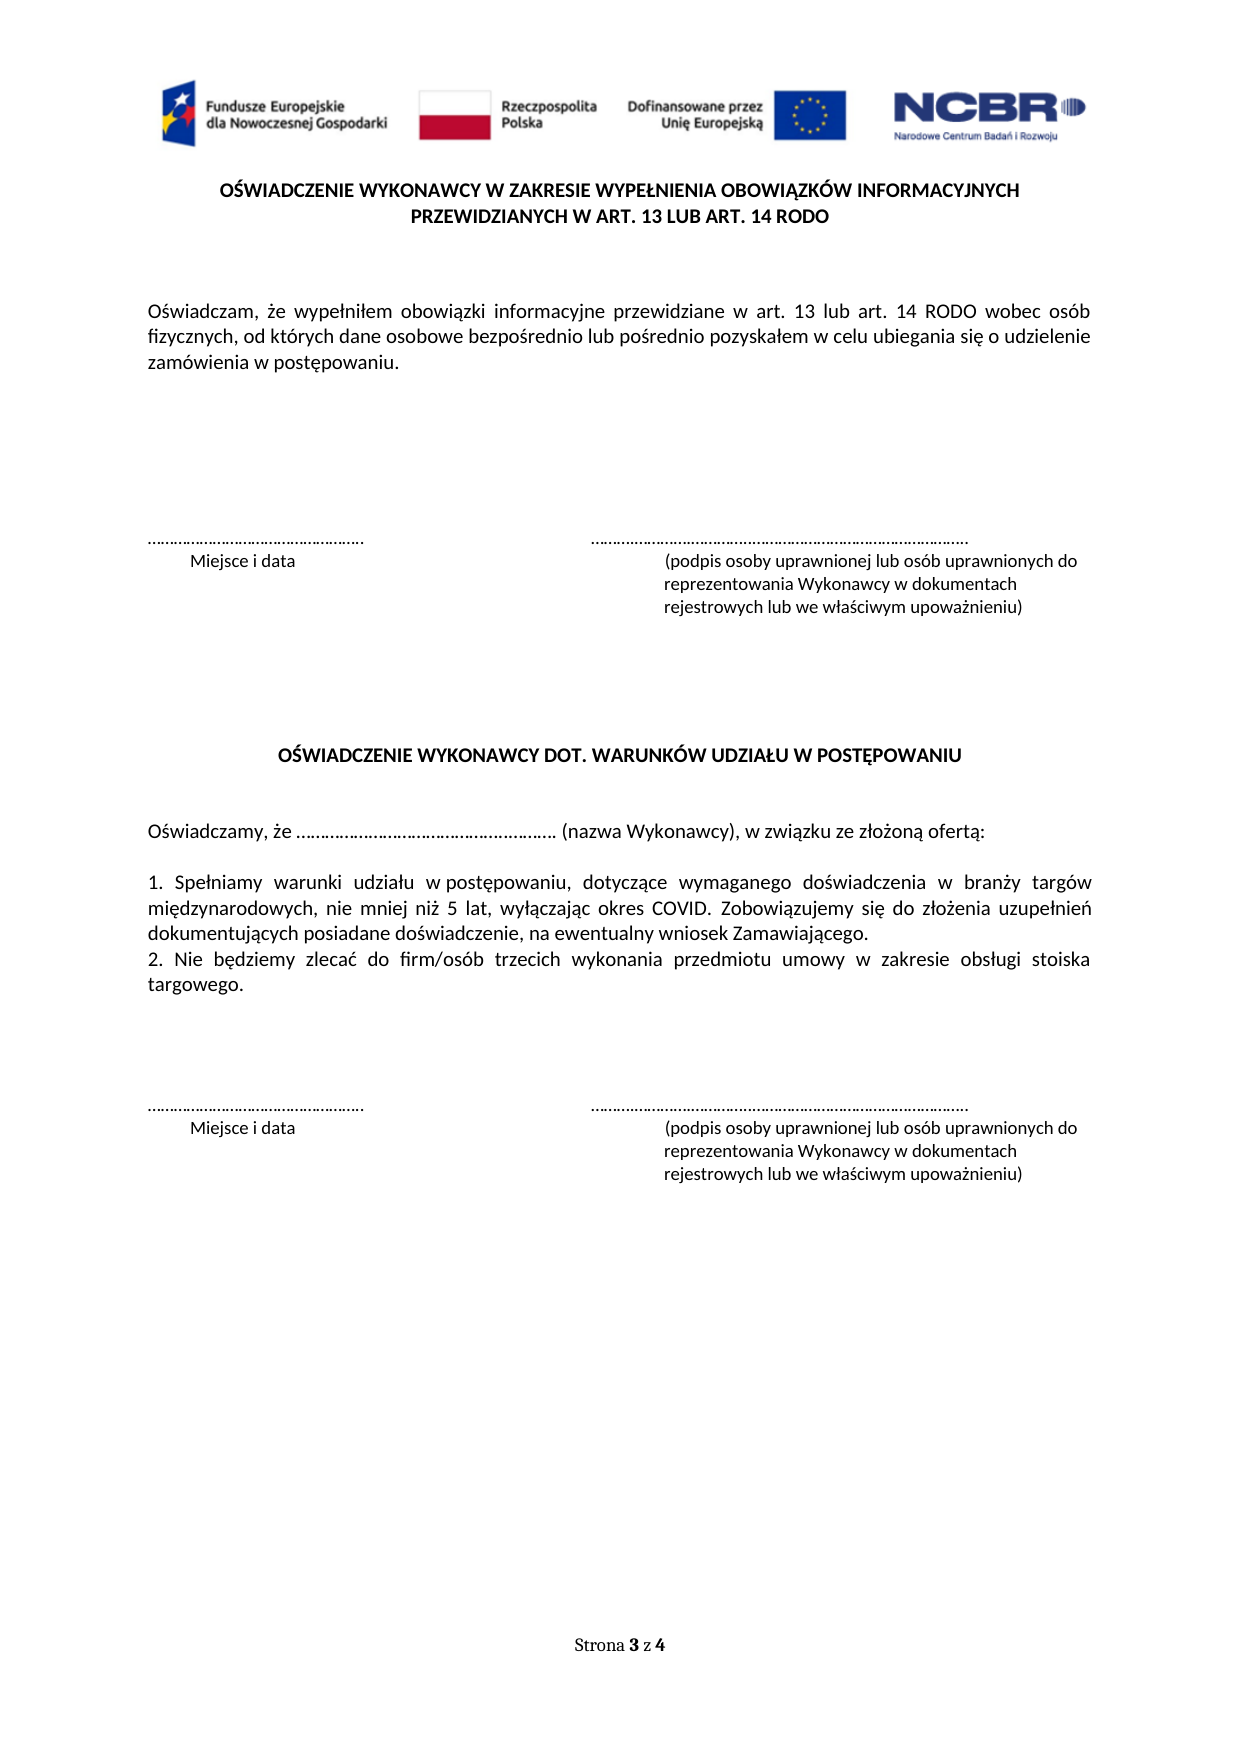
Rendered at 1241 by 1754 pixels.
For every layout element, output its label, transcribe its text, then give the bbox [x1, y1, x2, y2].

text OŚWIADCZENIE WYKONAWCY DOT. WARUNKÓW UDZIAŁU W POSTĘPOWANIU [148, 742, 1093, 768]
text Miejsce i data (podpis osoby uprawnionej lub osób uprawnionych do reprezentowania Wykonawcy w dokumentach rejestrowych lub we właściwym upoważnieniu) [148, 549, 1093, 618]
picture [147, 73, 1093, 155]
text ………………………………………….. ……….………….…………..………………………………………….. [148, 1093, 1093, 1116]
text Miejsce i data (podpis osoby uprawnionej lub osób uprawnionych do reprezentowania Wykonawcy w dokumentach rejestrowych lub we właściwym upoważnieniu) [148, 1116, 1093, 1184]
text 2. Nie będziemy zlecać do firm/osób trzecich wykonania przedmiotu umowy w zakresie obsługi stoiska targowego. [148, 946, 1093, 997]
text Oświadczam, że wypełniłem obowiązki informacyjne przewidziane w art. 13 lub art. 14 RODO wobec osób fizycznych, od których dane osobowe bezpośrednio lub pośrednio pozyskałem w celu ubiegania się o udzielenie zamówienia w postępowaniu. [148, 298, 1093, 374]
text 1. Spełniamy warunki udziału w postępowaniu, dotyczące wymaganego doświadczenia w branży targów międzynarodowych, nie mniej niż 5 lat, wyłączając okres COVID. Zobowiązujemy się do złożenia uzupełnień dokumentujących posiadane doświadczenie, na ewentualny wniosek Zamawiającego. [148, 869, 1093, 946]
text OŚWIADCZENIE WYKONAWCY W ZAKRESIE WYPEŁNIENIA OBOWIĄZKÓW INFORMACYJNYCH PRZEWIDZIANYCH W ART. 13 LUB ART. 14 RODO [148, 178, 1093, 228]
text Oświadczamy, że ……………………………………..………. (nazwa Wykonawcy), w związku ze złożoną ofertą: [148, 819, 1093, 844]
text ………………………………………….. ……….………….…………..………………………………………….. [148, 526, 1093, 549]
